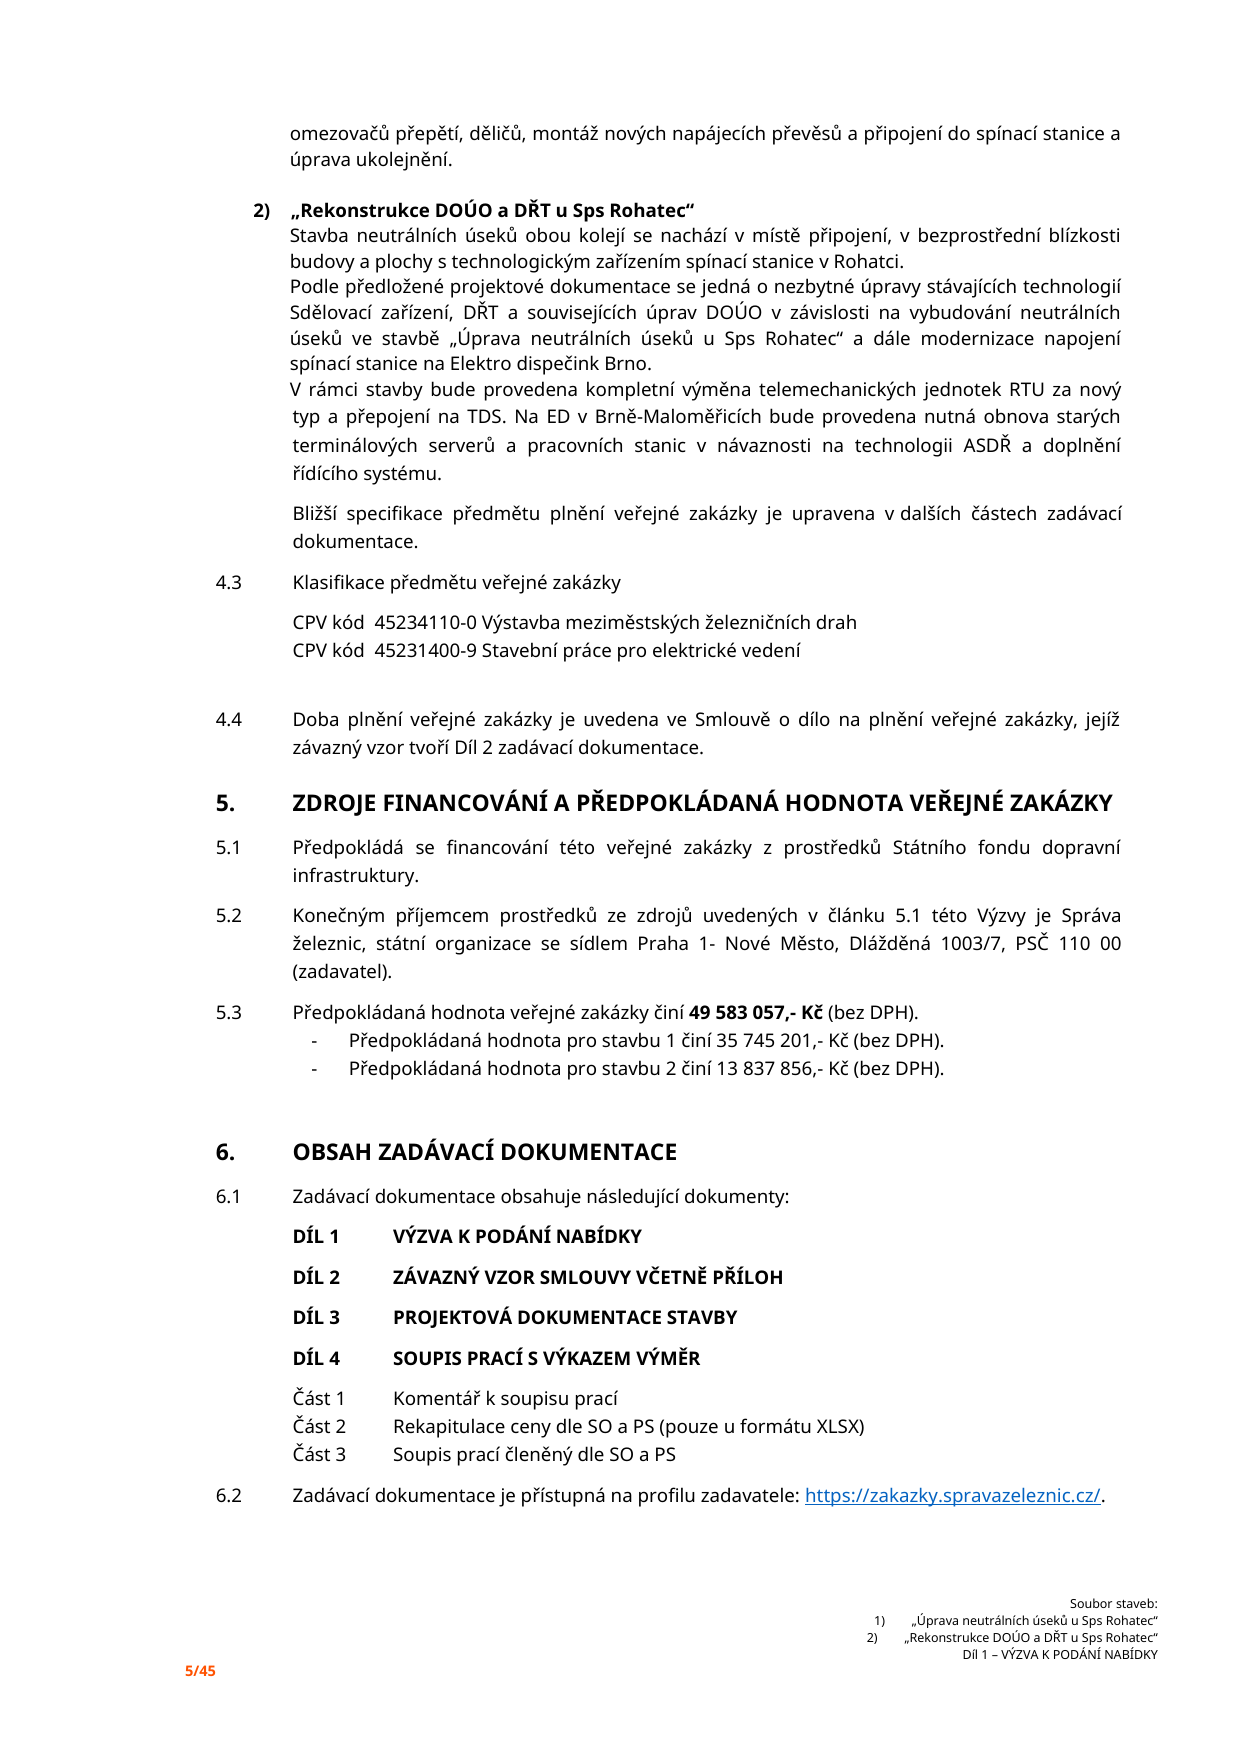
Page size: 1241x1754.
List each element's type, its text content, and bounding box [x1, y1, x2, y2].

text CPV kód 45234110-0 Výstavba meziměstských železničních drah [292, 609, 1122, 635]
list Předpokládaná hodnota pro stavbu 1 činí 35 745 201,- Kč (bez DPH). [311, 1027, 1122, 1053]
text V rámci stavby bude provedena kompletní výměna telemechanických jednotek RTU za nový typ a přepojení na TDS. Na ED v Brně-Maloměřicích bude provedena nutná obnova starých terminálových serverů a pracovních stanic v návaznosti na technologii ASDŘ a doplnění řídícího systému. [289, 376, 1122, 485]
text Bližší specifikace předmětu plnění veřejné zakázky je upravena v dalších částech zadávací dokumentace. [292, 500, 1122, 554]
text DÍL 2 ZÁVAZNÝ VZOR SMLOUVY VČETNĚ PŘÍLOH [292, 1264, 1122, 1289]
list Předpokládaná hodnota pro stavbu 2 činí 13 837 856,- Kč (bez DPH). [311, 1055, 1122, 1081]
text Část 1 Komentář k soupisu prací [292, 1386, 1122, 1411]
text CPV kód 45231400-9 Stavební práce pro elektrické vedení [292, 637, 1122, 663]
text DÍL 4 SOUPIS PRACÍ S VÝKAZEM VÝMĚR [292, 1345, 1122, 1371]
text DÍL 1 VÝZVA K PODÁNÍ NABÍDKY [292, 1223, 1122, 1249]
text Předpokládaná hodnota veřejné zakázky činí 49 583 057,- Kč (bez DPH). [216, 999, 1122, 1024]
text ZDROJE FINANCOVÁNÍ A PŘEDPOKLÁDANÁ HODNOTA VEŘEJNÉ ZAKÁZKY [216, 787, 1122, 818]
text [289, 121, 1122, 172]
text Zadávací dokumentace obsahuje následující dokumenty: [216, 1183, 1122, 1208]
text Klasifikace předmětu veřejné zakázky [216, 569, 1122, 594]
text Zadávací dokumentace je přístupná na profilu zadavatele: https://zakazky.spravazeleznic.cz/. [216, 1482, 1122, 1508]
text DÍL 3 PROJEKTOVÁ DOKUMENTACE STAVBY [292, 1304, 1122, 1330]
text Část 2 Rekapitulace ceny dle SO a PS (pouze u formátu XLSX) [292, 1414, 1122, 1439]
text Část 3 Soupis prací členěný dle SO a PS [292, 1442, 1122, 1467]
list „Rekonstrukce DOÚO a DŘT u Sps Rohatec“ [253, 197, 1122, 223]
text Podle předložené projektové dokumentace se jedná o nezbytné úpravy stávajících technologií Sdělovací zařízení, DŘT a souvisejících úprav DOÚO v závislosti na vybudování neutrálních úseků ve stavbě „Úprava neutrálních úseků u Sps Rohatec“ a dále modernizace napojení spínací stanice na Elektro dispečink Brno. [289, 274, 1122, 376]
text Předpokládá se financování této veřejné zakázky z prostředků Státního fondu dopravní infrastruktury. [216, 834, 1122, 887]
text Konečným příjemcem prostředků ze zdrojů uvedených v článku 5.1 této Výzvy je Správa železnic, státní organizace se sídlem Praha 1- Nové Město, Dlážděná 1003/7, PSČ 110 00 (zadavatel). [216, 902, 1122, 984]
text Doba plnění veřejné zakázky je uvedena ve Smlouvě o dílo na plnění veřejné zakázky, jejíž závazný vzor tvoří Díl 2 zadávací dokumentace. [216, 706, 1122, 759]
text OBSAH ZADÁVACÍ DOKUMENTACE [216, 1136, 1122, 1167]
